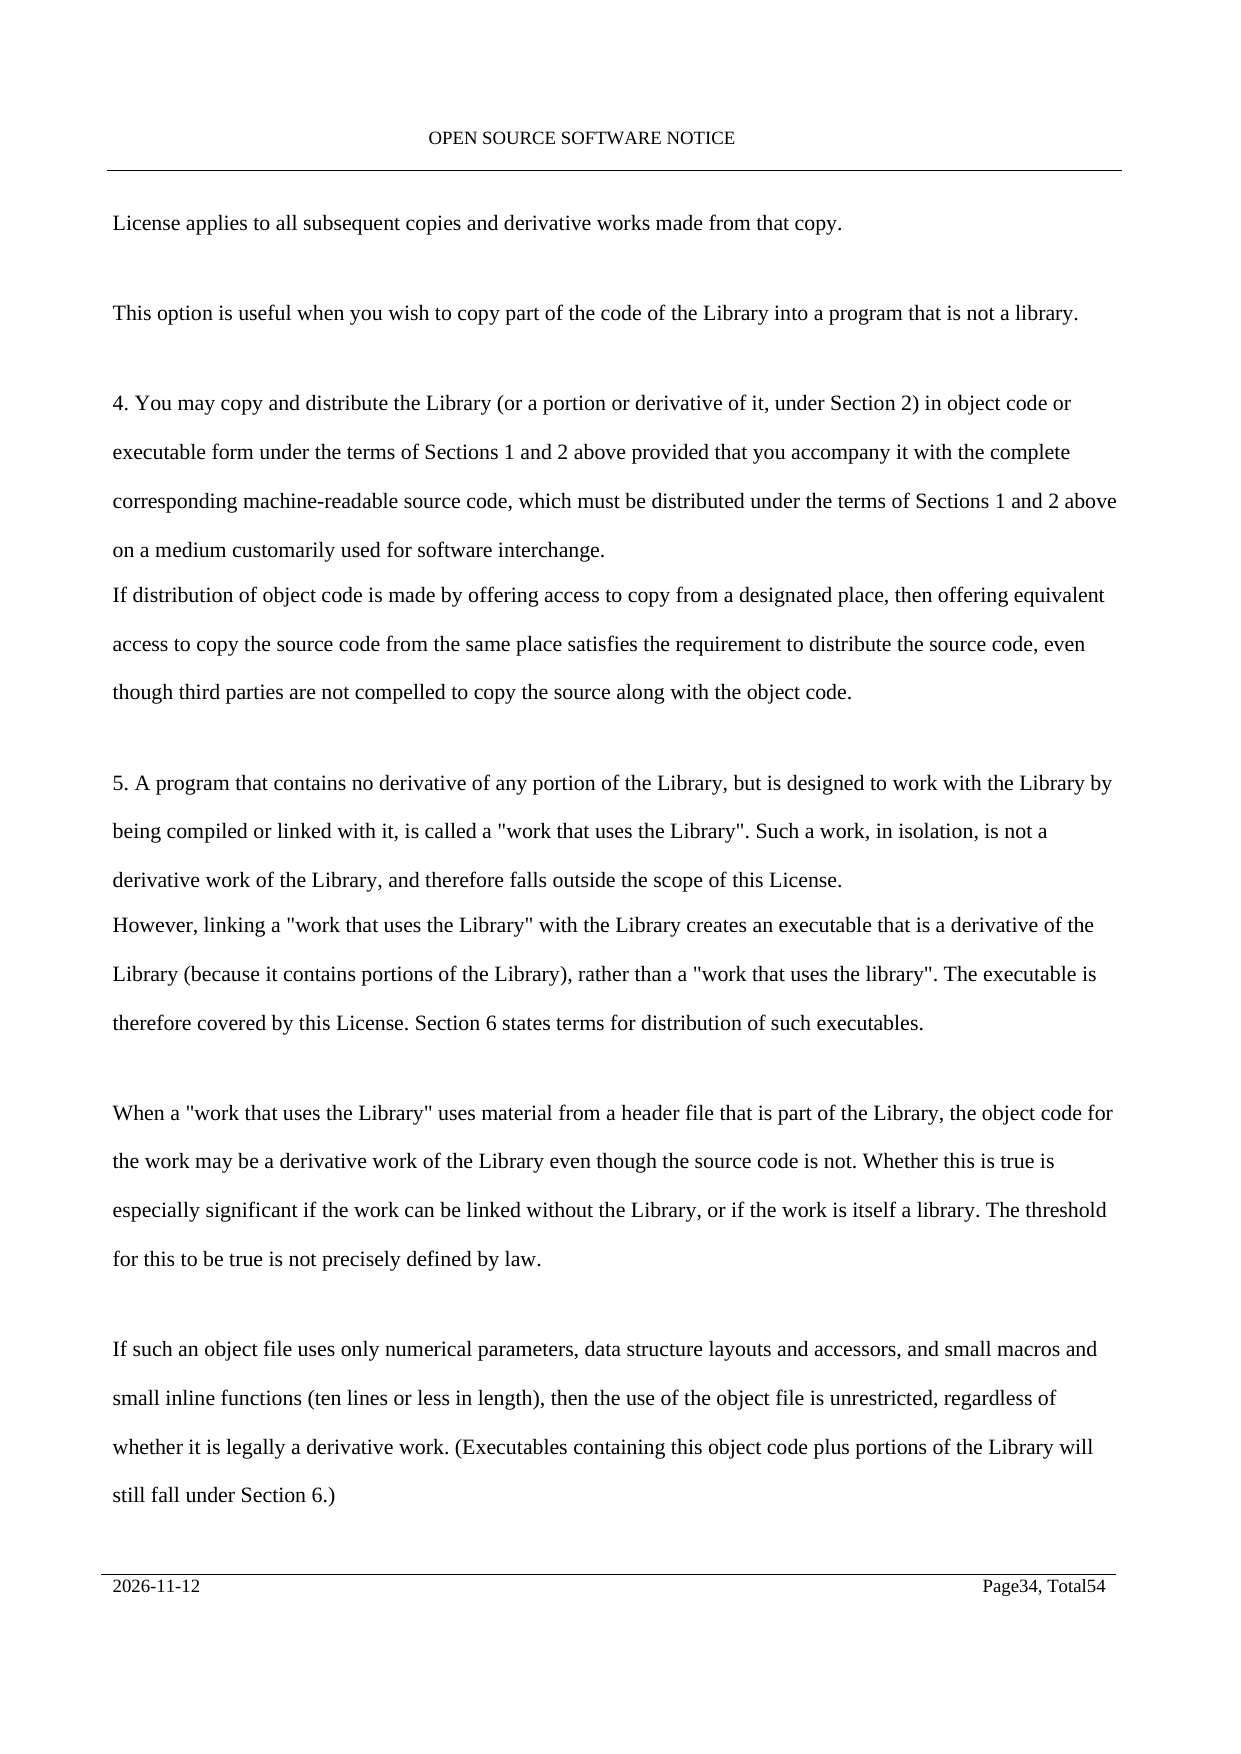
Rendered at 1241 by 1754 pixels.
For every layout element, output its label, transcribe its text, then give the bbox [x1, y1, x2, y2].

text If distribution of object code is made by offering access to copy from a designated place, then offering equivalent access to copy the source code from the same place satisfies the requirement to distribute the source code, even though third parties are not compelled to copy the source along with the object code. [112, 578, 1128, 708]
text When a "work that uses the Library" uses material from a header file that is part of the Library, the object code for the work may be a derivative work of the Library even though the source code is not. Whether this is true is especially significant if the work can be linked without the Library, or if the work is itself a library. The threshold for this to be true is not precisely defined by law. [112, 1096, 1128, 1275]
text If such an object file uses only numerical parameters, data structure layouts and accessors, and small macros and small inline functions (ten lines or less in length), then the use of the object file is unrestricted, regardless of whether it is legally a derivative work. (Executables containing this object code plus portions of the Library will still fall under Section 6.) [112, 1333, 1128, 1511]
text However, linking a "work that uses the Library" with the Library creates an executable that is a derivative of the Library (because it contains portions of the Library), rather than a "work that uses the library". The executable is therefore covered by this License. Section 6 states terms for distribution of such executables. [112, 908, 1128, 1038]
text 4. You may copy and distribute the Library (or a portion or derivative of it, under Section 2) in object code or executable form under the terms of Sections 1 and 2 above provided that you accompany it with the complete corresponding machine-readable source code, which must be distributed under the terms of Sections 1 and 2 above on a medium customarily used for software interchange. [112, 387, 1128, 566]
text 5. A program that contains no derivative of any portion of the Library, but is designed to work with the Library by being compiled or linked with it, is called a "work that uses the Library". Such a work, in isolation, is not a derivative work of the Library, and therefore falls outside the scope of this License. [112, 766, 1128, 896]
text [112, 206, 1128, 239]
text This option is useful when you wish to copy part of the code of the Library into a program that is not a library. [112, 297, 1128, 329]
